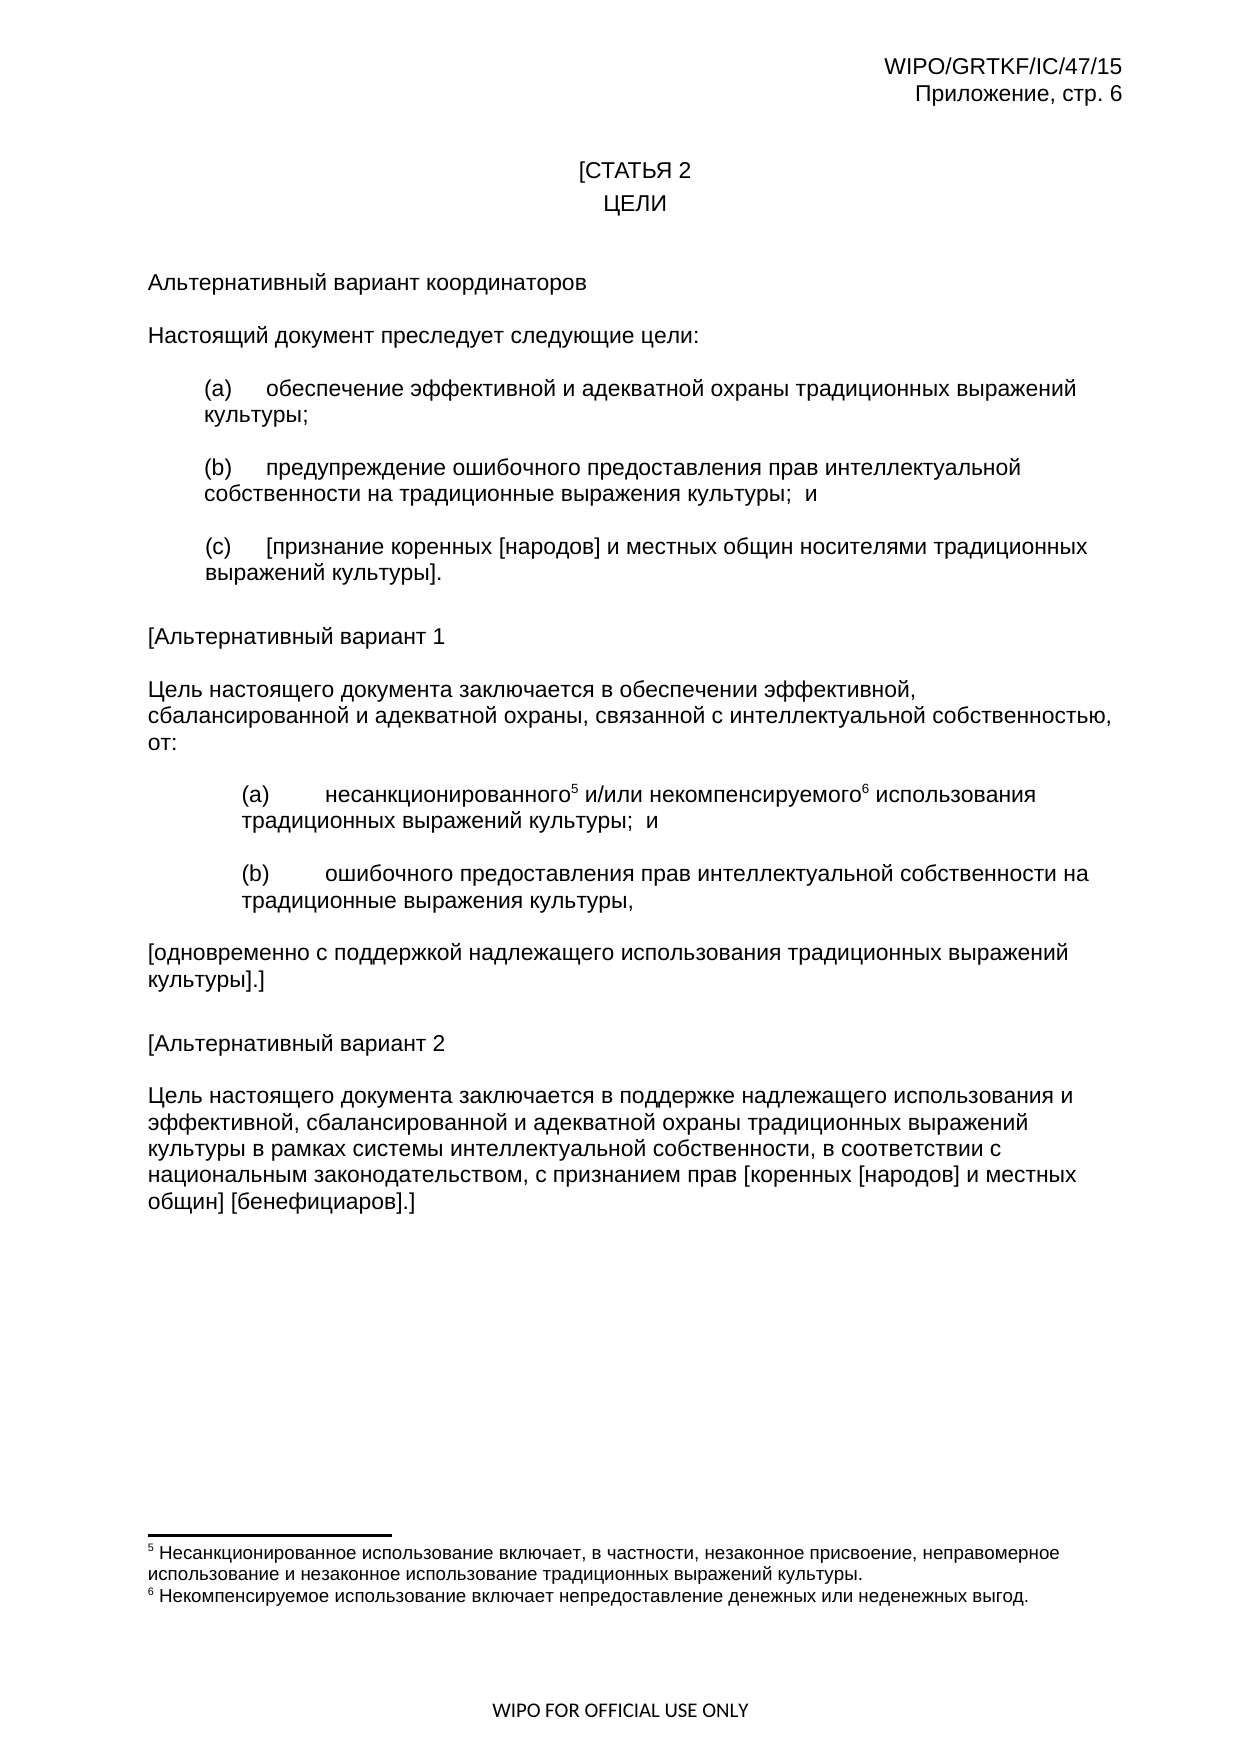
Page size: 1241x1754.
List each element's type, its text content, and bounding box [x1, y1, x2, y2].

text Альтернативный вариант координаторов [148, 269, 1122, 296]
list [признание коренных [народов] и местных общин носителями традиционных выражений культуры]. [205, 533, 1122, 586]
list обеспечение эффективной и адекватной охраны традиционных выражений культуры; [204, 375, 1122, 427]
list ошибочного предоставления прав интеллектуальной собственности на традиционные выражения культуры, [241, 860, 1122, 913]
subtitle [СТАТЬЯ 2 [148, 157, 1122, 183]
text Цель настоящего документа заключается в обеспечении эффективной, сбалансированной и адекватной охраны, связанной с интеллектуальной собственностью, от: [148, 676, 1122, 755]
list предупреждение ошибочного предоставления прав интеллектуальной собственности на традиционные выражения культуры; и [204, 454, 1122, 506]
text [Альтернативный вариант 2 [148, 1029, 1122, 1056]
text ЦЕЛИ [148, 190, 1122, 216]
list несанкционированного и/или некомпенсируемого использования традиционных выражений культуры; и [241, 781, 1122, 834]
text Настоящий документ преследует следующие цели: [148, 322, 1122, 348]
text Цель настоящего документа заключается в поддержке надлежащего использования и эффективной, сбалансированной и адекватной охраны традиционных выражений культуры в рамках системы интеллектуальной собственности, в соответствии с национальным законодательством, с признанием прав [коренных [народов] и местных общин] [бенефициаров].] [148, 1082, 1122, 1214]
text [одновременно с поддержкой надлежащего использования традиционных выражений культуры].] [148, 939, 1122, 992]
text [Альтернативный вариант 1 [148, 623, 1122, 649]
